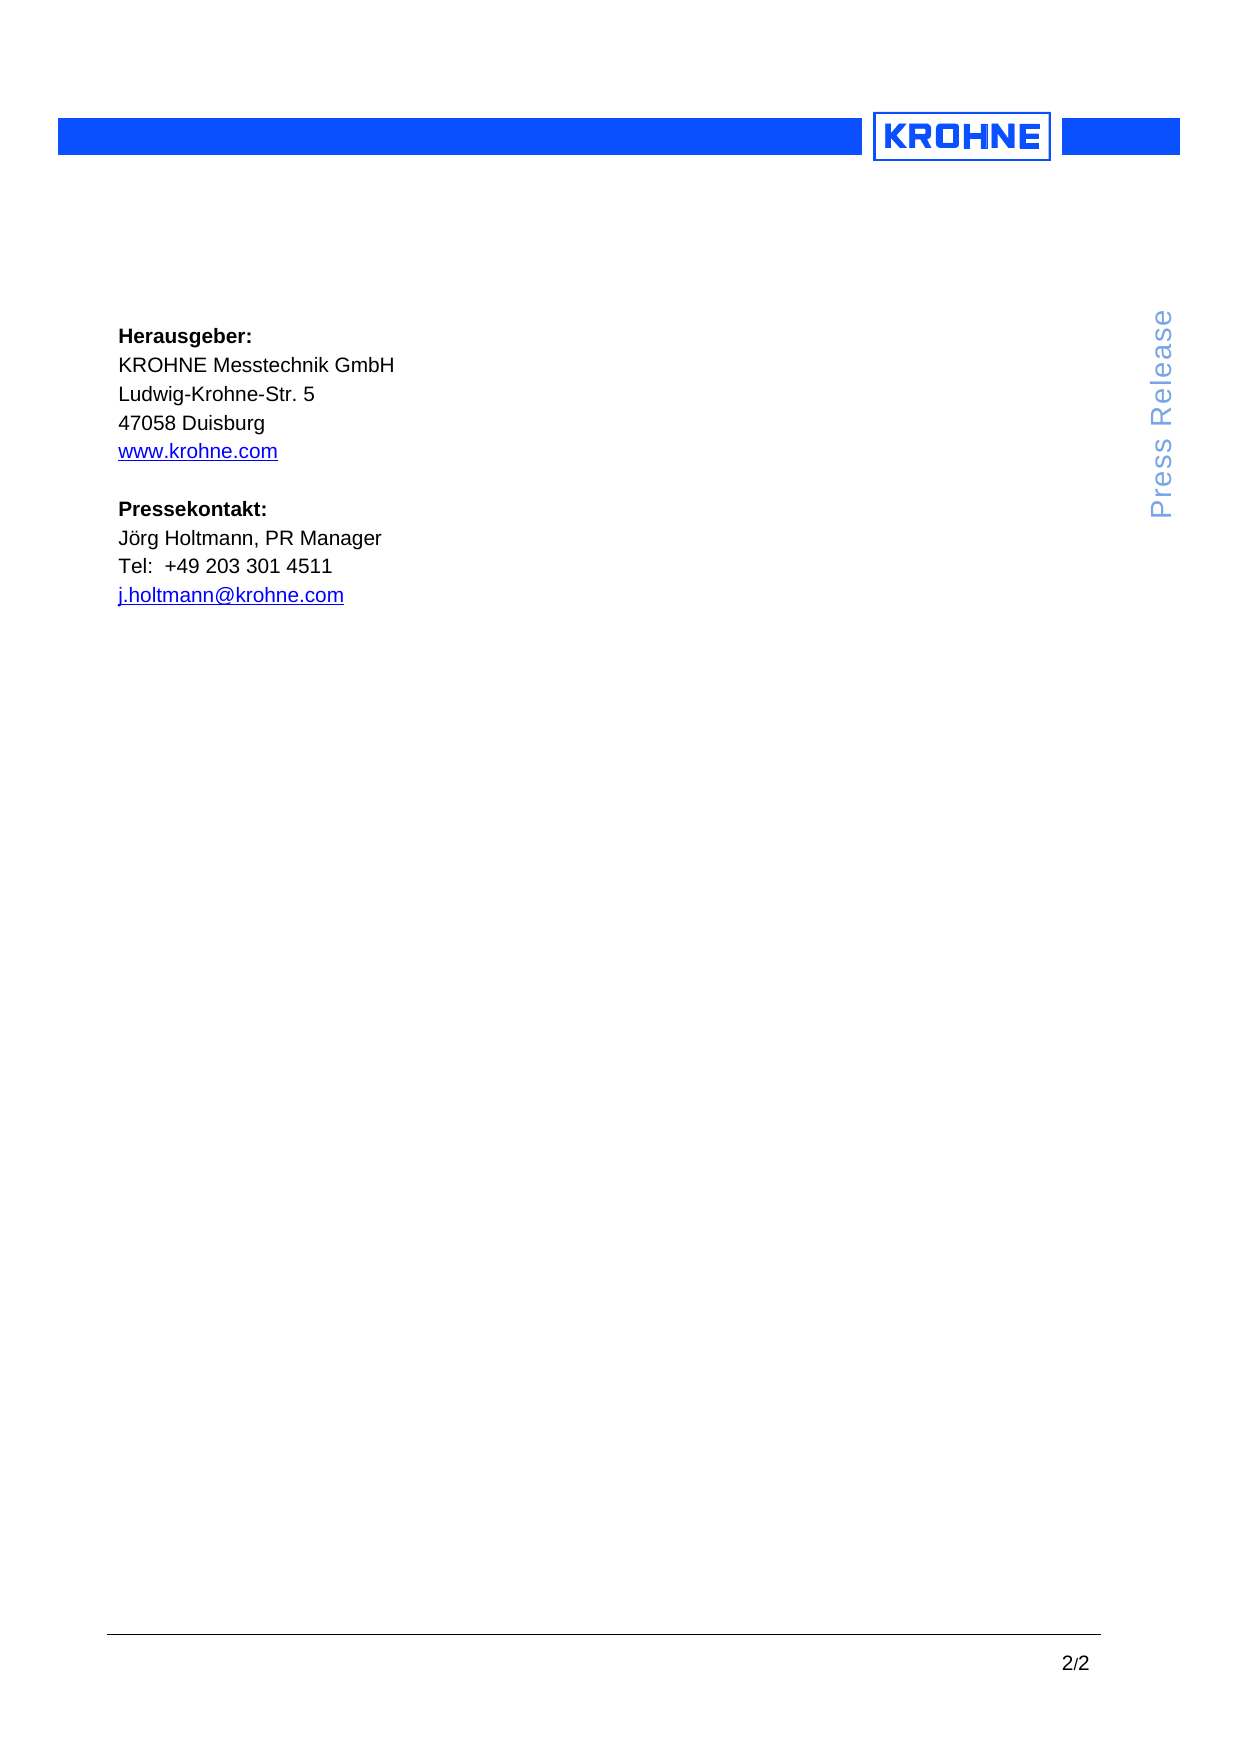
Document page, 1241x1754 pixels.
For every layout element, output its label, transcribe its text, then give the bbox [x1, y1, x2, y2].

text Ludwig-Krohne-Str. 5 [118, 382, 1163, 406]
text j.holtmann@krohne.com [118, 583, 1163, 607]
text Herausgeber: [118, 324, 1163, 348]
text Tel: +49 203 301 4511 [118, 554, 1163, 578]
text Pressekontakt: [118, 497, 1163, 521]
text KROHNE Messtechnik GmbH [118, 353, 1163, 377]
text 47058 Duisburg [118, 410, 1163, 434]
text Jörg Holtmann, PR Manager [118, 525, 1163, 549]
text www.krohne.com [118, 439, 1163, 463]
